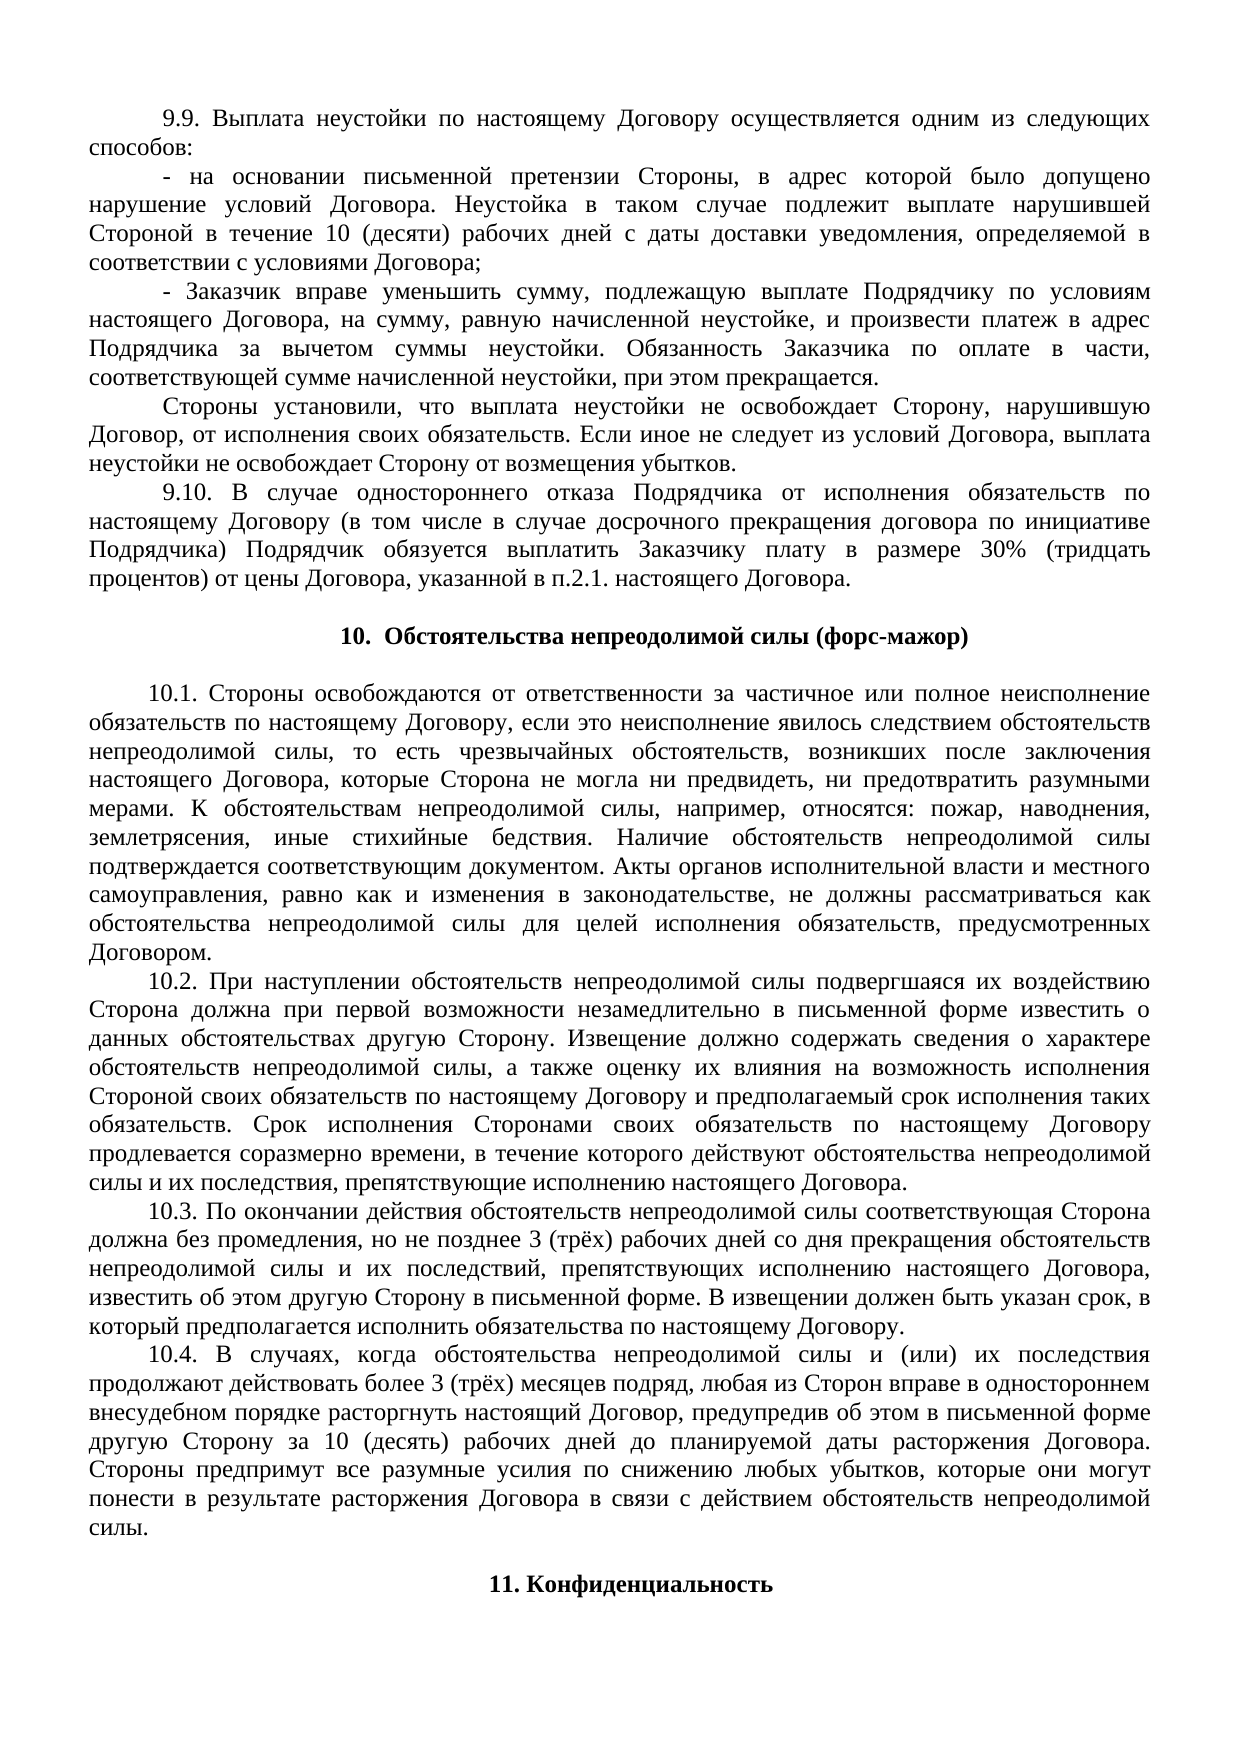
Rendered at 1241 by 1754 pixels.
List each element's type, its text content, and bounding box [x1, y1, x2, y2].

list Конфиденциальность [110, 1569, 1152, 1598]
text Стороны установили, что выплата неустойки не освобождает Сторону, нарушившую Договор, от исполнения своих обязательств. Если иное не следует из условий Договора, выплата неустойки не освобождает Сторону от возмещения убытков. [89, 391, 1152, 477]
text 9.9. Выплата неустойки по настоящему Договору осуществляется одним из следующих способов: [89, 103, 1152, 161]
text 10.1. Стороны освобождаются от ответственности за частичное или полное неисполнение обязательств по настоящему Договору, если это неисполнение явилось следствием обстоятельств непреодолимой силы, то есть чрезвычайных обстоятельств, возникших после заключения настоящего Договора, которые Сторона не могла ни предвидеть, ни предотвратить разумными мерами. К обстоятельствам непреодолимой силы, например, относятся: пожар, наводнения, землетрясения, иные стихийные бедствия. Наличие обстоятельств непреодолимой силы подтверждается соответствующим документом. Акты органов исполнительной власти и местного самоуправления, равно как и изменения в законодательстве, не должны рассматриваться как обстоятельства непреодолимой силы для целей исполнения обязательств, предусмотренных Договором. [89, 678, 1152, 966]
text 10.4. В случаях, когда обстоятельства непреодолимой силы и (или) их последствия продолжают действовать более 3 (трёх) месяцев подряд, любая из Сторон вправе в одностороннем внесудебном порядке расторгнуть настоящий Договор, предупредив об этом в письменной форме другую Сторону за 10 (десять) рабочих дней до планируемой даты расторжения Договора. Стороны предпримут все разумные усилия по снижению любых убытков, которые они могут понести в результате расторжения Договора в связи с действием обстоятельств непреодолимой силы. [89, 1339, 1152, 1541]
text - Заказчик вправе уменьшить сумму, подлежащую выплате Подрядчику по условиям настоящего Договора, на сумму, равную начисленной неустойке, и произвести платеж в адрес Подрядчика за вычетом суммы неустойки. Обязанность Заказчика по оплате в части, соответствующей сумме начисленной неустойки, при этом прекращается. [89, 276, 1152, 391]
text 9.10. В случае одностороннего отказа Подрядчика от исполнения обязательств по настоящему Договору (в том числе в случае досрочного прекращения договора по инициативе Подрядчика) Подрядчик обязуется выплатить Заказчику плату в размере 30% (тридцать процентов) от цены Договора, указанной в п.2.1. настоящего Договора. [89, 477, 1152, 592]
text 10.2. При наступлении обстоятельств непреодолимой силы подвергшаяся их воздействию Сторона должна при первой возможности незамедлительно в письменной форме известить о данных обстоятельствах другую Сторону. Извещение должно содержать сведения о характере обстоятельств непреодолимой силы, а также оценку их влияния на возможность исполнения Стороной своих обязательств по настоящему Договору и предполагаемый срок исполнения таких обязательств. Срок исполнения Сторонами своих обязательств по настоящему Договору продлевается соразмерно времени, в течение которого действуют обстоятельства непреодолимой силы и их последствия, препятствующие исполнению настоящего Договора. [89, 966, 1152, 1196]
text 10.3. По окончании действия обстоятельств непреодолимой силы соответствующая Сторона должна без промедления, но не позднее 3 (трёх) рабочих дней со дня прекращения обстоятельств непреодолимой силы и их последствий, препятствующих исполнению настоящего Договора, известить об этом другую Сторону в письменной форме. В извещении должен быть указан срок, в который предполагается исполнить обязательства по настоящему Договору. [89, 1196, 1152, 1339]
text - на основании письменной претензии Стороны, в адрес которой было допущено нарушение условий Договора. Неустойка в таком случае подлежит выплате нарушившей Стороной в течение 10 (десяти) рабочих дней с даты доставки уведомления, определяемой в соответствии с условиями Договора; [89, 161, 1152, 276]
list Обстоятельства непреодолимой силы (форс-мажор) [340, 621, 1152, 649]
